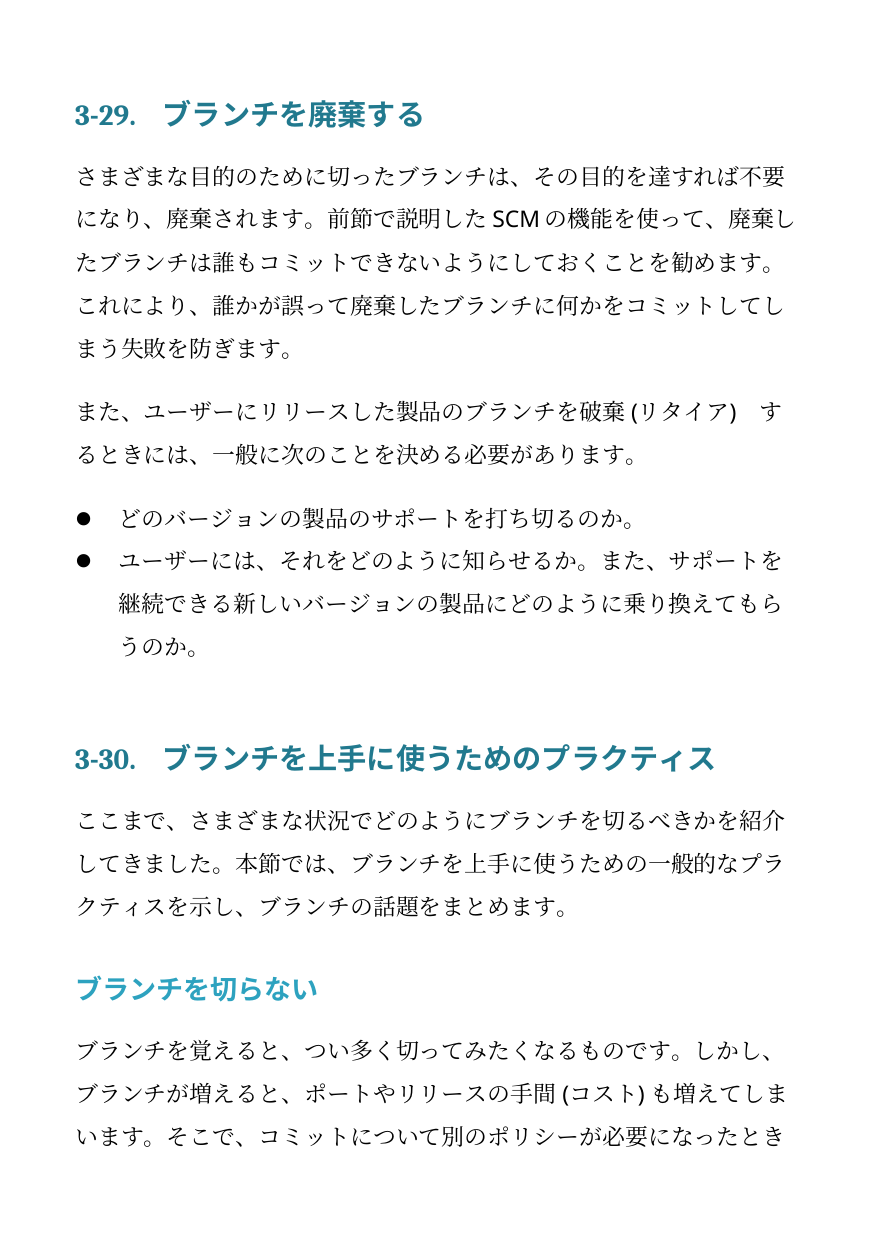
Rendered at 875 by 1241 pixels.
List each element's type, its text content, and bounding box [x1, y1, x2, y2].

text さまざまな目的のために切ったブランチは、その目的を達すれば不要になり、廃棄されます。前節で説明したSCMの機能を使って、廃棄したブランチは誰もコミットできないようにしておくことを勧めます。これにより、誰かが誤って廃棄したブランチに何かをコミットしてしまう失敗を防ぎます。 [75, 156, 799, 366]
text ここまで、さまざまな状況でどのようにブランチを切るべきかを紹介してきました。本節では、ブランチを上手に使うための一般的なプラクティスを示し、ブランチの話題をまとめます。 [75, 801, 799, 924]
subtitle ブランチを廃棄する [75, 75, 799, 150]
text また、ユーザーにリリースした製品のブランチを破棄 (リタイア) するときには、一般に次のことを決める必要があります。 [75, 392, 799, 473]
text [75, 1031, 799, 1155]
subtitle ブランチを上手に使うためのプラクティス [75, 719, 799, 794]
list どのバージョンの製品のサポートを打ち切るのか。 [75, 498, 799, 536]
list ユーザーには、それをどのように知らせるか。また、サポートを継続できる新しいバージョンの製品にどのように乗り換えてもらうのか。 [75, 541, 799, 664]
subtitle ブランチを切らない [75, 950, 799, 1025]
